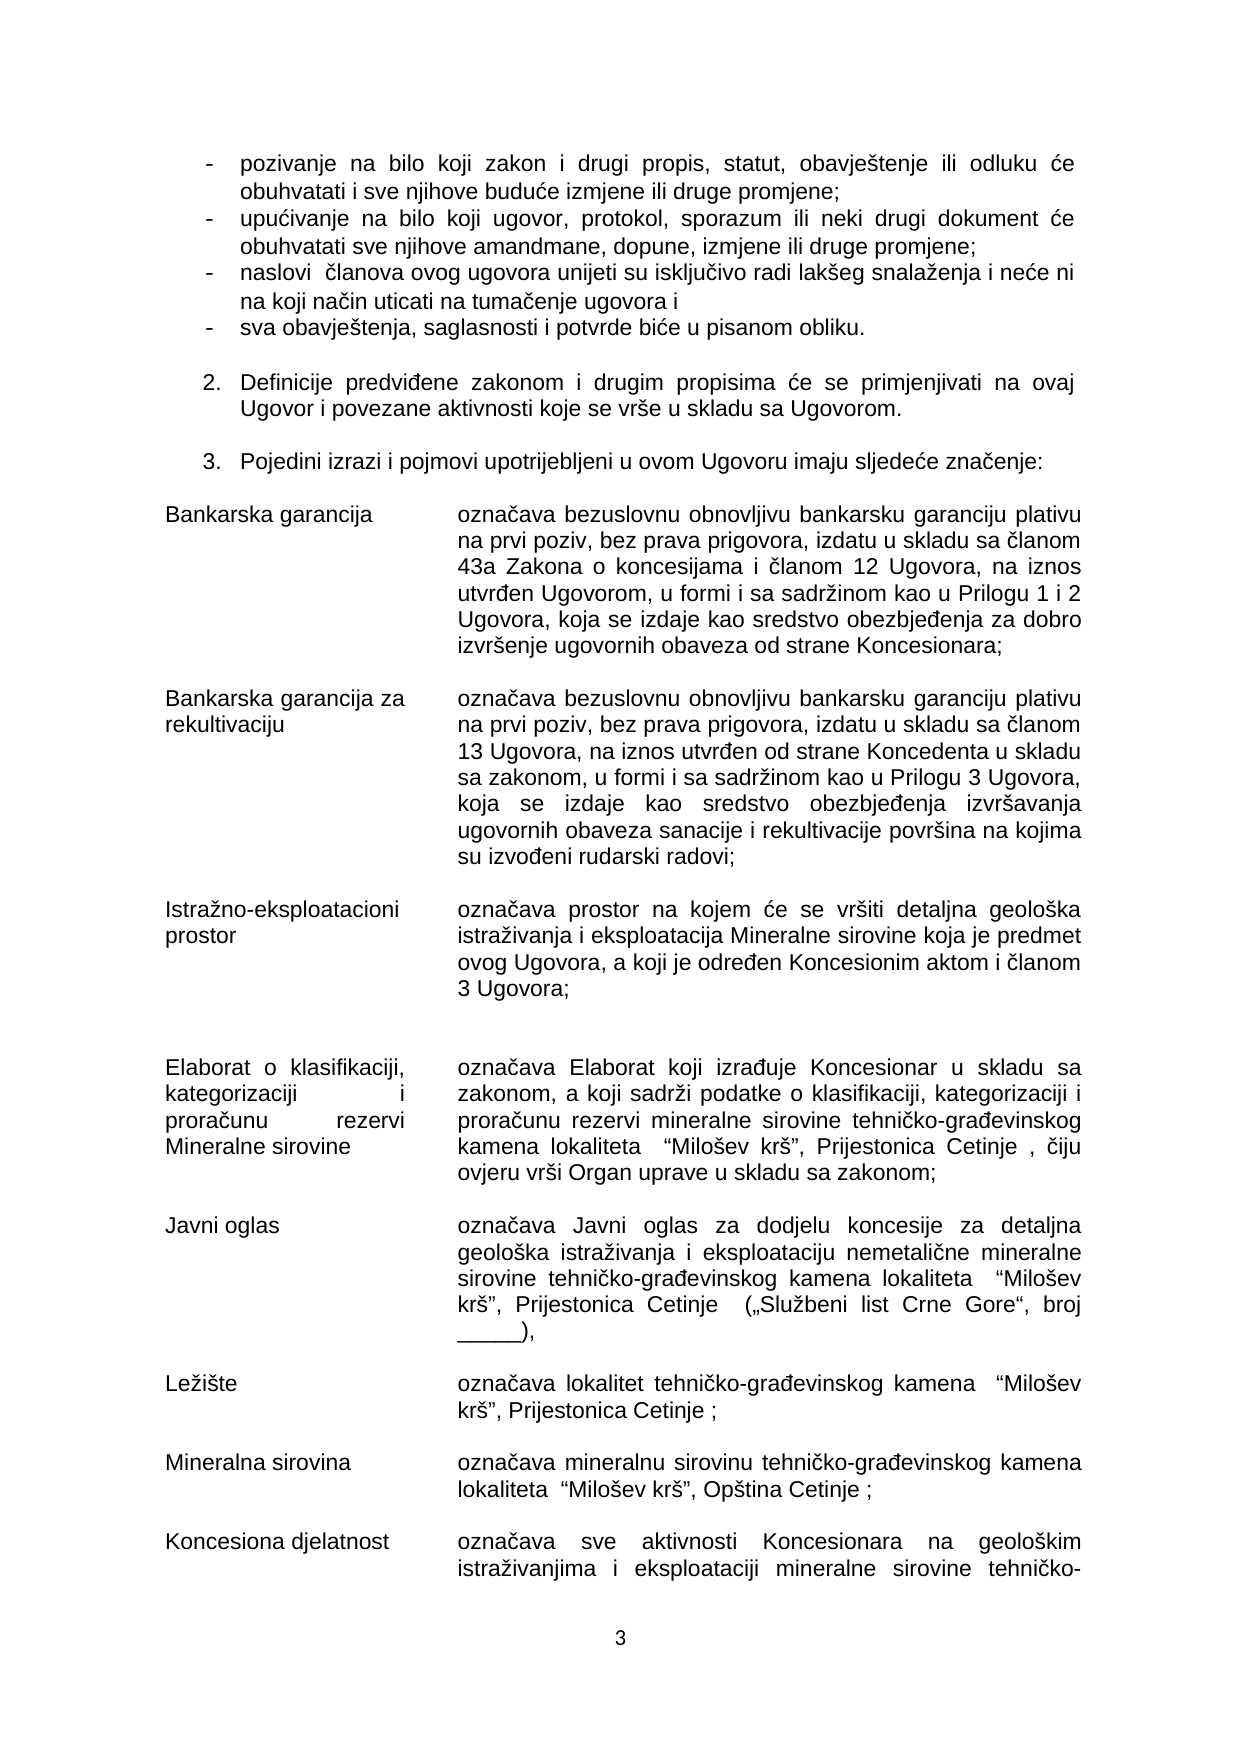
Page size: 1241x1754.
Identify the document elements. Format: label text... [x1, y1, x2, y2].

table_cell označava bezuslovnu obnovljivu bankarsku garanciju plativu na prvi poziv, bez prava prigovora, izdatu u skladu sa članom 13 Ugovora, na iznos utvrđen od strane Koncedenta u skladu sa zakonom, u formi i sa sadržinom kao u Prilogu 3 Ugovora, koja se izdaje kao sredstvo obezbjeđenja izvršavanja ugovornih obaveza sanacije i rekultivacije površina na kojima su izvođeni rudarski radovi; [431, 685, 1108, 896]
table_header Bankarska garancija [139, 501, 431, 685]
list Pojedini izrazi i pojmovi upotrijebljeni u ovom Ugovoru imaju sljedeće značenje: [202, 448, 1075, 474]
table_header označava bezuslovnu obnovljivu bankarsku garanciju plativu na prvi poziv, bez prava prigovora, izdatu u skladu sa članom 43a Zakona o koncesijama i članom 12 Ugovora, na iznos utvrđen Ugovorom, u formi i sa sadržinom kao u Prilogu 1 i 2 Ugovora, koja se izdaje kao sredstvo obezbjeđenja za dobro izvršenje ugovornih obaveza od strane Koncesionara; [431, 501, 1108, 685]
list pozivanje na bilo koji zakon i drugi propis, statut, obavještenje ili odluku će obuhvatati i sve njihove buduće izmjene ili druge promjene; [202, 150, 1075, 205]
table_cell označava Elaborat koji izrađuje Koncesionar u skladu sa zakonom, a koji sadrži podatke o klasifikaciji, kategorizaciji i proračunu rezervi mineralne sirovine tehničko-građevinskog kamena lokaliteta “Milošev krš”, Prijestonica Cetinje , čiju ovjeru vrši Organ uprave u skladu sa zakonom; označava Javni oglas za dodjelu koncesije za detaljna geološka istraživanja i eksploataciju nemetalične mineralne sirovine tehničko-građevinskog kamena lokaliteta “Milošev krš”, Prijestonica Cetinje („Službeni list Crne Gore“, broj _____), [431, 1054, 1108, 1344]
table_cell označava mineralnu sirovinu tehničko-građevinskog kamena lokaliteta “Milošev krš”, Opština Cetinje ; [431, 1449, 1108, 1528]
table_cell Mineralna sirovina [139, 1449, 431, 1528]
table_cell Elaborat o klasifikaciji, kategorizaciji i proračunu rezervi Mineralne sirovine Javni oglas [139, 1054, 431, 1344]
list upućivanje na bilo koji ugovor, protokol, sporazum ili neki drugi dokument će obuhvatati sve njihove amandmane, dopune, izmjene ili druge promjene; [202, 205, 1075, 259]
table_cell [431, 1528, 1108, 1581]
table_cell označava prostor na kojem će se vršiti detaljna geološka istraživanja i eksploatacija Mineralne sirovine koja je predmet ovog Ugovora, a koji je određen Koncesionim aktom i članom 3 Ugovora; [431, 896, 1108, 1054]
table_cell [139, 1528, 431, 1581]
list naslovi članova ovog ugovora unijeti su isključivo radi lakšeg snalaženja i neće ni na koji način uticati na tumačenje ugovora i [202, 259, 1075, 314]
list sva obavještenja, saglasnosti i potvrde biće u pisanom obliku. [202, 314, 1075, 342]
table_cell označava lokalitet tehničko-građevinskog kamena “Milošev krš”, Prijestonica Cetinje ; [431, 1344, 1108, 1449]
table_cell Istražno-eksploatacioni prostor [139, 896, 431, 1054]
table_cell Bankarska garancija za rekultivaciju [139, 685, 431, 896]
table_cell Ležište [139, 1344, 431, 1449]
list Definicije predviđene zakonom i drugim propisima će se primjenjivati na ovaj Ugovor i povezane aktivnosti koje se vrše u skladu sa Ugovorom. [202, 369, 1075, 421]
